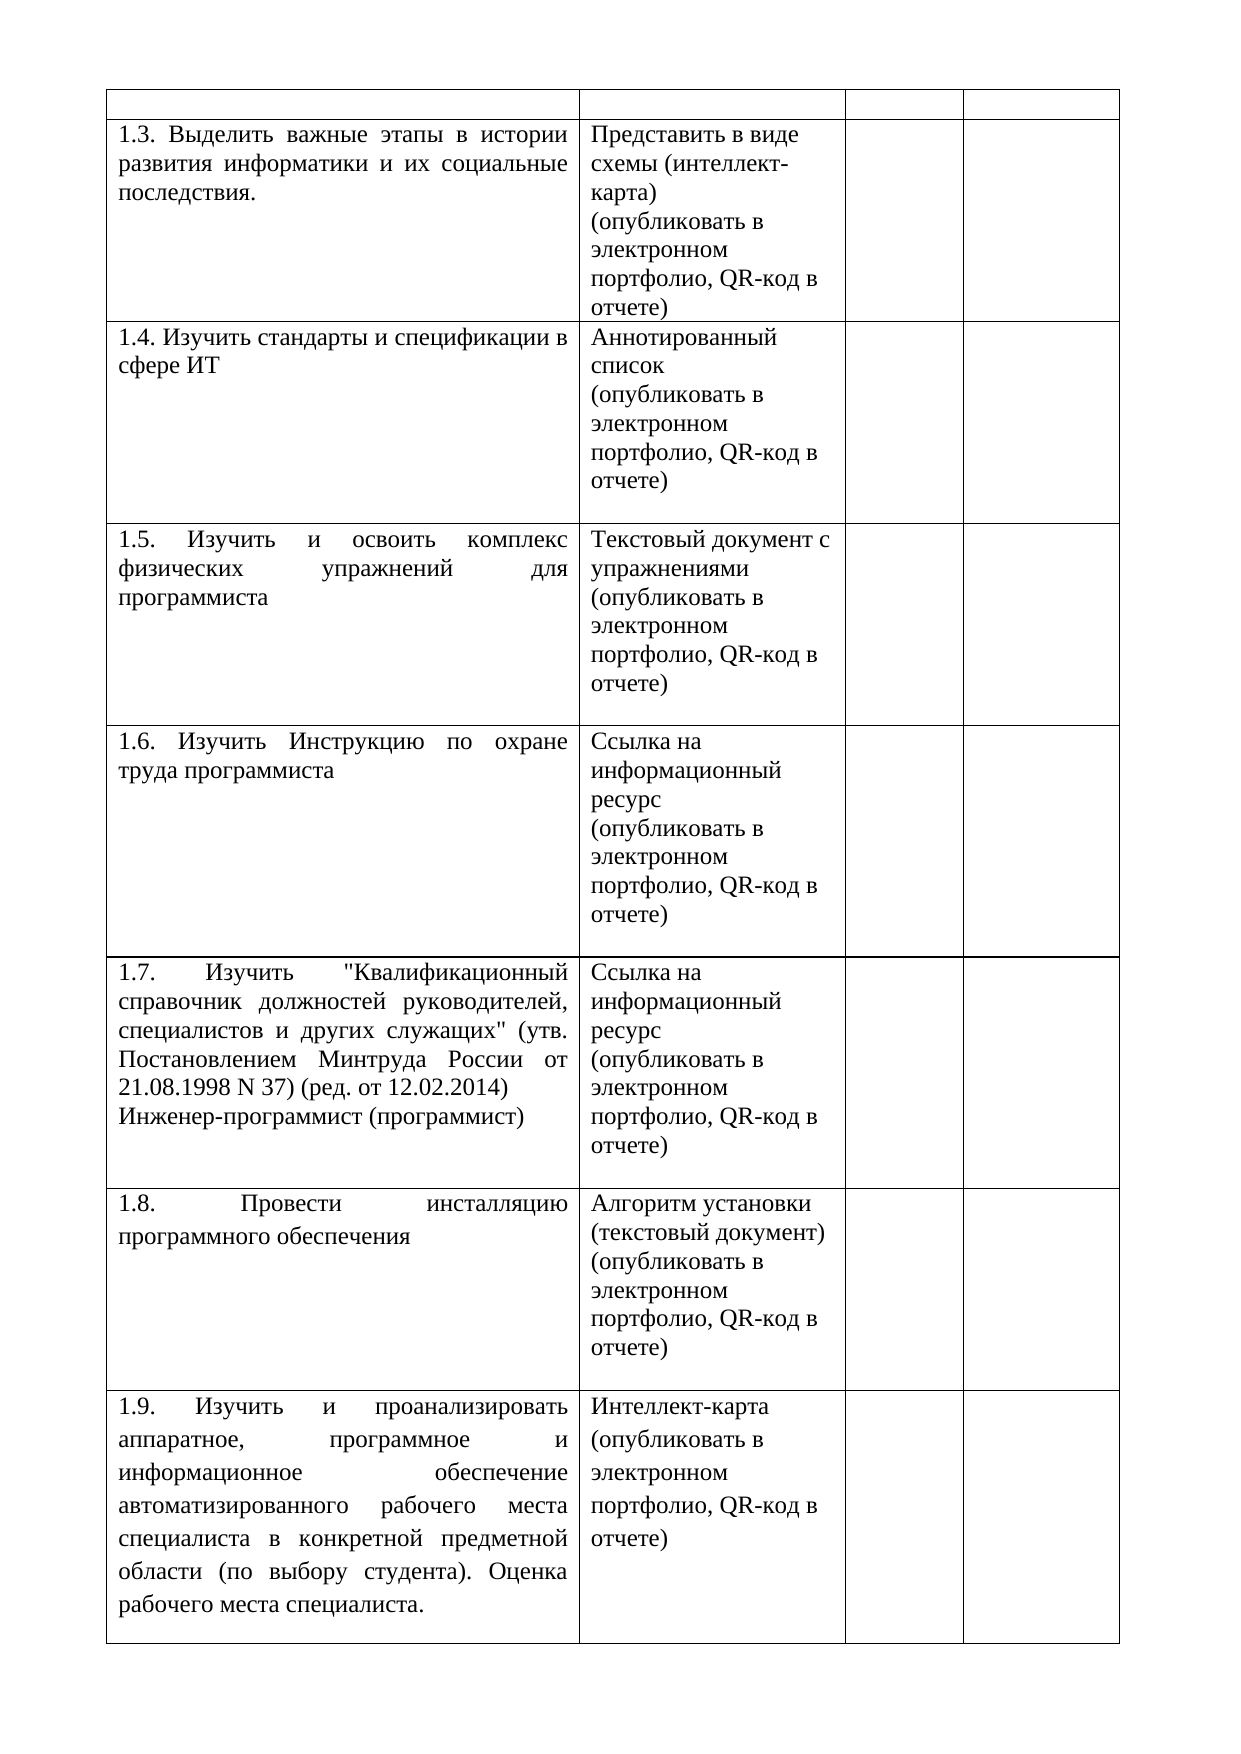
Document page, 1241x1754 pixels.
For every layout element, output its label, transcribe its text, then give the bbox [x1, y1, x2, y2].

table_cell [964, 322, 1119, 523]
table_cell Алгоритм установки (текстовый документ) (опубликовать в электронном портфолио, QR-код в отчете) [580, 1189, 845, 1390]
table_cell 1.9. Изучить и проанализировать аппаратное, программное и информационное обеспечение автоматизированного рабочего места специалиста в конкретной предметной области (по выбору студента). Оценка рабочего места специалиста. [107, 1391, 579, 1643]
table_cell [964, 1189, 1119, 1390]
table_cell [846, 322, 963, 523]
table_cell [964, 524, 1119, 725]
table_cell Ссылка на информационный ресурс (опубликовать в электронном портфолио, QR-код в отчете) [580, 726, 845, 956]
table_cell [846, 958, 963, 1187]
table_cell [964, 1391, 1119, 1643]
table_cell 1.8. Провести инсталляцию программного обеспечения [107, 1189, 579, 1390]
table_cell [964, 90, 1119, 118]
table_cell [846, 90, 963, 118]
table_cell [580, 90, 845, 118]
table_cell Интеллект-карта (опубликовать в электронном портфолио, QR-код в отчете) [580, 1391, 845, 1643]
table_cell [846, 726, 963, 956]
table_cell [846, 1391, 963, 1643]
table_cell [964, 958, 1119, 1187]
table_cell 1.5. Изучить и освоить комплекс физических упражнений для программиста [107, 524, 579, 725]
table_cell [964, 726, 1119, 956]
table_cell 1.6. Изучить Инструкцию по охране труда программиста [107, 726, 579, 956]
table_cell 1.7. Изучить "Квалификационный справочник должностей руководителей, специалистов и других служащих" (утв. Постановлением Минтруда России от 21.08.1998 N 37) (ред. от 12.02.2014) Инженер-программист (программист) [107, 958, 579, 1187]
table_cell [107, 90, 579, 118]
table_cell [846, 524, 963, 725]
table_cell Аннотированный список (опубликовать в электронном портфолио, QR-код в отчете) [580, 322, 845, 523]
table_cell Представить в виде схемы (интеллект-карта) (опубликовать в электронном портфолио, QR-код в отчете) [580, 120, 845, 321]
table_cell 1.4. Изучить стандарты и спецификации в сфере ИТ [107, 322, 579, 523]
table_cell Ссылка на информационный ресурс (опубликовать в электронном портфолио, QR-код в отчете) [580, 958, 845, 1187]
table_cell Текстовый документ с упражнениями (опубликовать в электронном портфолио, QR-код в отчете) [580, 524, 845, 725]
table_cell 1.3. Выделить важные этапы в истории развития информатики и их социальные последствия. [107, 120, 579, 321]
table_cell [846, 120, 963, 321]
table_cell [846, 1189, 963, 1390]
table_cell [964, 120, 1119, 321]
